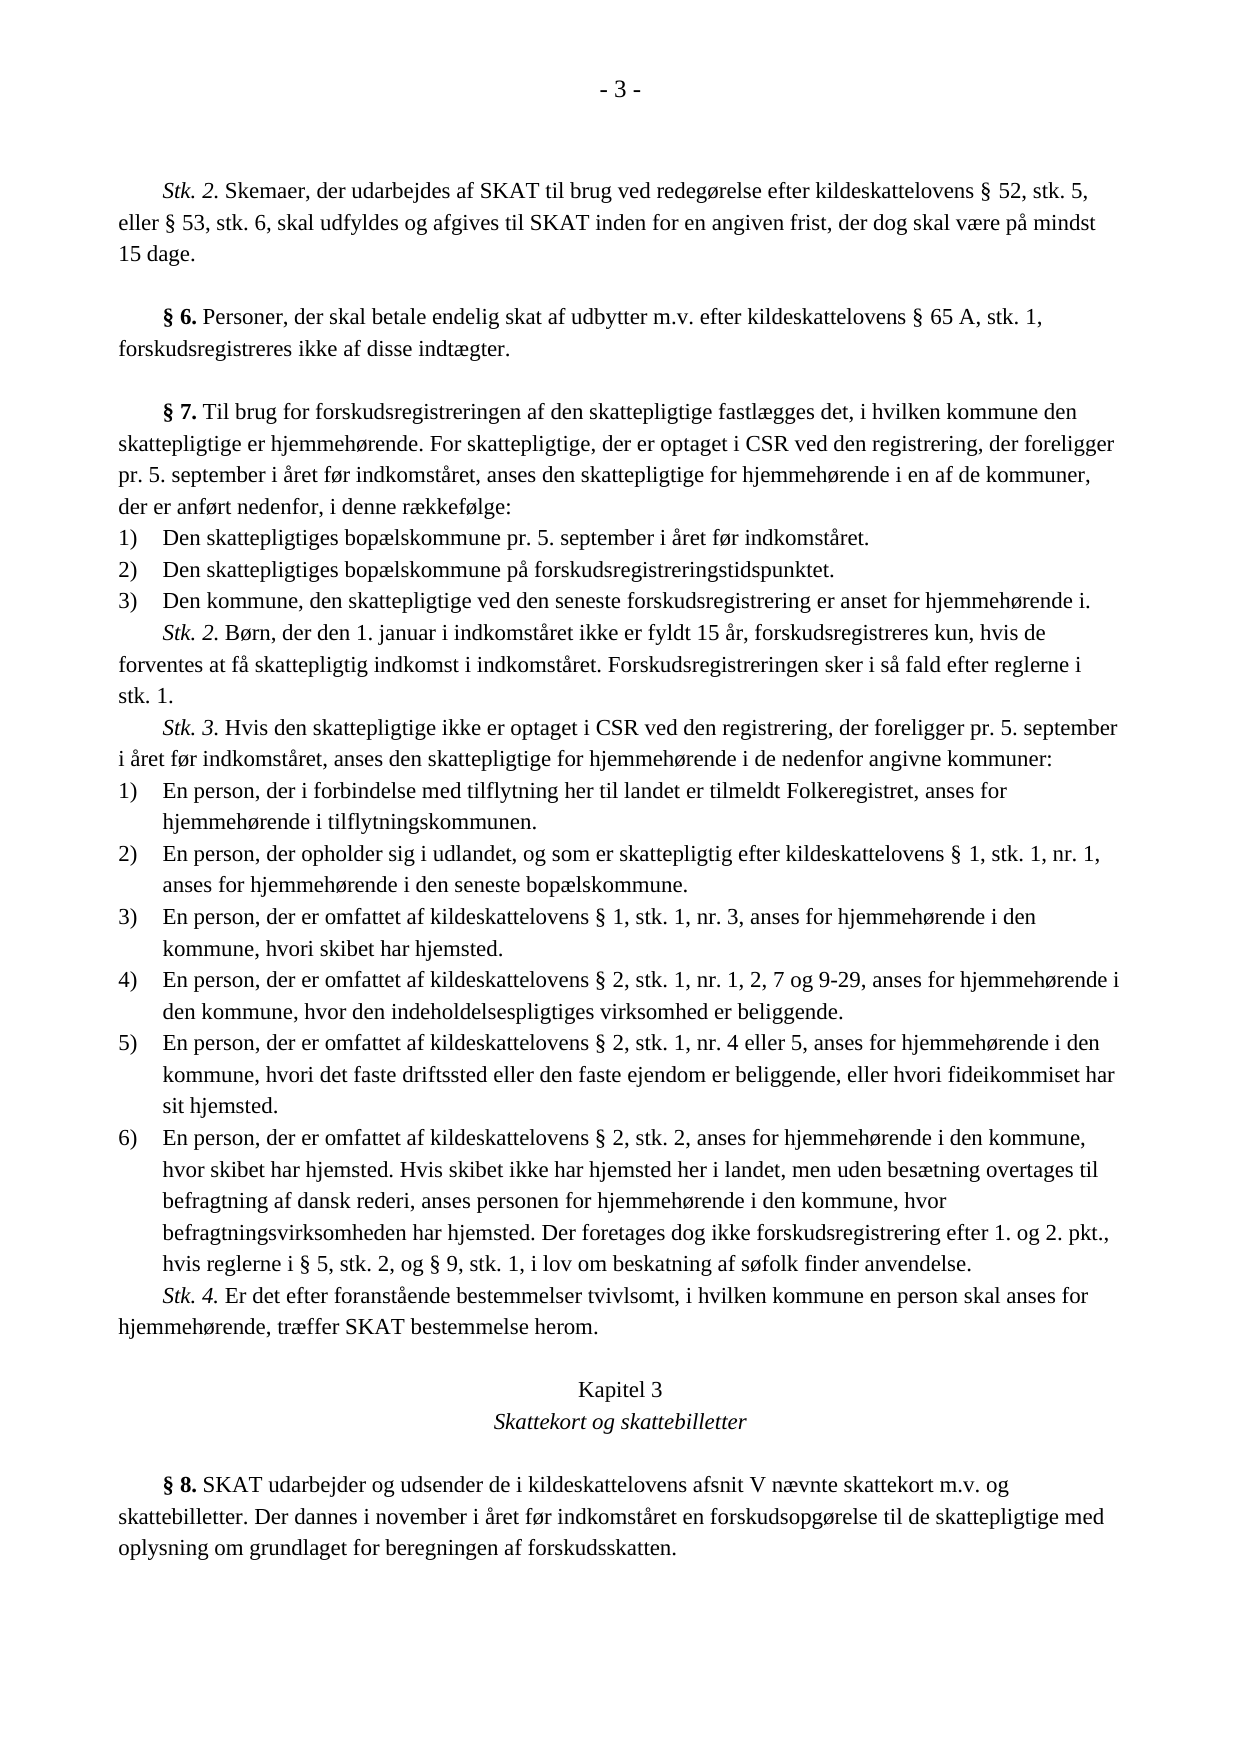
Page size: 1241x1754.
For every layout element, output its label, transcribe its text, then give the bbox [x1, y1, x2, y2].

text Skattekort og skattebilletter [118, 1408, 1122, 1434]
text Stk. 3. Hvis den skattepligtige ikke er optaget i CSR ved den registrering, der foreligger pr. 5. september i året før indkomståret, anses den skattepligtige for hjemmehørende i de nedenfor angivne kommuner: [118, 714, 1122, 772]
text Stk. 4. Er det efter foranstående bestemmelser tvivlsomt, i hvilken kommune en person skal anses for hjemmehørende, træffer SKAT bestemmelse herom. [118, 1282, 1122, 1340]
text Stk. 2. Børn, der den 1. januar i indkomståret ikke er fyldt 15 år, forskudsregistreres kun, hvis de forventes at få skattepligtig indkomst i indkomståret. Forskudsregistreringen sker i så fald efter reglerne i stk. 1. [118, 619, 1122, 708]
list En person, der er omfattet af kildeskattelovens § 2, stk. 1, nr. 4 eller 5, anses for hjemmehørende i den kommune, hvori det faste driftssted eller den faste ejendom er beliggende, eller hvori fideikommiset har sit hjemsted. [118, 1029, 1122, 1119]
list Den skattepligtiges bopælskommune pr. 5. september i året før indkomståret. [118, 524, 1122, 551]
list En person, der er omfattet af kildeskattelovens § 2, stk. 2, anses for hjemmehørende i den kommune, hvor skibet har hjemsted. Hvis skibet ikke har hjemsted her i landet, men uden besætning overtages til befragtning af dansk rederi, anses personen for hjemmehørende i den kommune, hvor befragtningsvirksomheden har hjemsted. Der foretages dog ikke forskudsregistrering efter 1. og 2. pkt., hvis reglerne i § 5, stk. 2, og § 9, stk. 1, i lov om beskatning af søfolk finder anvendelse. [118, 1124, 1122, 1277]
text Stk. 2. Skemaer, der udarbejdes af SKAT til brug ved redegørelse efter kildeskattelovens § 52, stk. 5, eller § 53, stk. 6, skal udfyldes og afgives til SKAT inden for en angiven frist, der dog skal være på mindst 15 dage. [118, 177, 1122, 267]
list En person, der opholder sig i udlandet, og som er skattepligtig efter kildeskattelovens § 1, stk. 1, nr. 1, anses for hjemmehørende i den seneste bopælskommune. [118, 840, 1122, 898]
text Kapitel 3 [118, 1377, 1122, 1403]
list En person, der er omfattet af kildeskattelovens § 2, stk. 1, nr. 1, 2, 7 og 9-29, anses for hjemmehørende i den kommune, hvor den indeholdelsespligtiges virksomhed er beliggende. [118, 966, 1122, 1024]
text § 7. Til brug for forskudsregistreringen af den skattepligtige fastlægges det, i hvilken kommune den skattepligtige er hjemmehørende. For skattepligtige, der er optaget i CSR ved den registrering, der foreligger pr. 5. september i året før indkomståret, anses den skattepligtige for hjemmehørende i en af de kommuner, der er anført nedenfor, i denne rækkefølge: [118, 398, 1122, 519]
text § 8. SKAT udarbejder og udsender de i kildeskattelovens afsnit V nævnte skattekort m.v. og skattebilletter. Der dannes i november i året før indkomståret en forskudsopgørelse til de skattepligtige med oplysning om grundlaget for beregningen af forskudsskatten. [118, 1471, 1122, 1561]
list Den skattepligtiges bopælskommune på forskudsregistreringstidspunktet. [118, 556, 1122, 582]
text § 6. Personer, der skal betale endelig skat af udbytter m.v. efter kildeskattelovens § 65 A, stk. 1, forskudsregistreres ikke af disse indtægter. [118, 303, 1122, 361]
list En person, der i forbindelse med tilflytning her til landet er tilmeldt Folkeregistret, anses for hjemmehørende i tilflytningskommunen. [118, 777, 1122, 835]
list En person, der er omfattet af kildeskattelovens § 1, stk. 1, nr. 3, anses for hjemmehørende i den kommune, hvori skibet har hjemsted. [118, 903, 1122, 961]
list Den kommune, den skattepligtige ved den seneste forskudsregistrering er anset for hjemmehørende i. [118, 587, 1122, 614]
